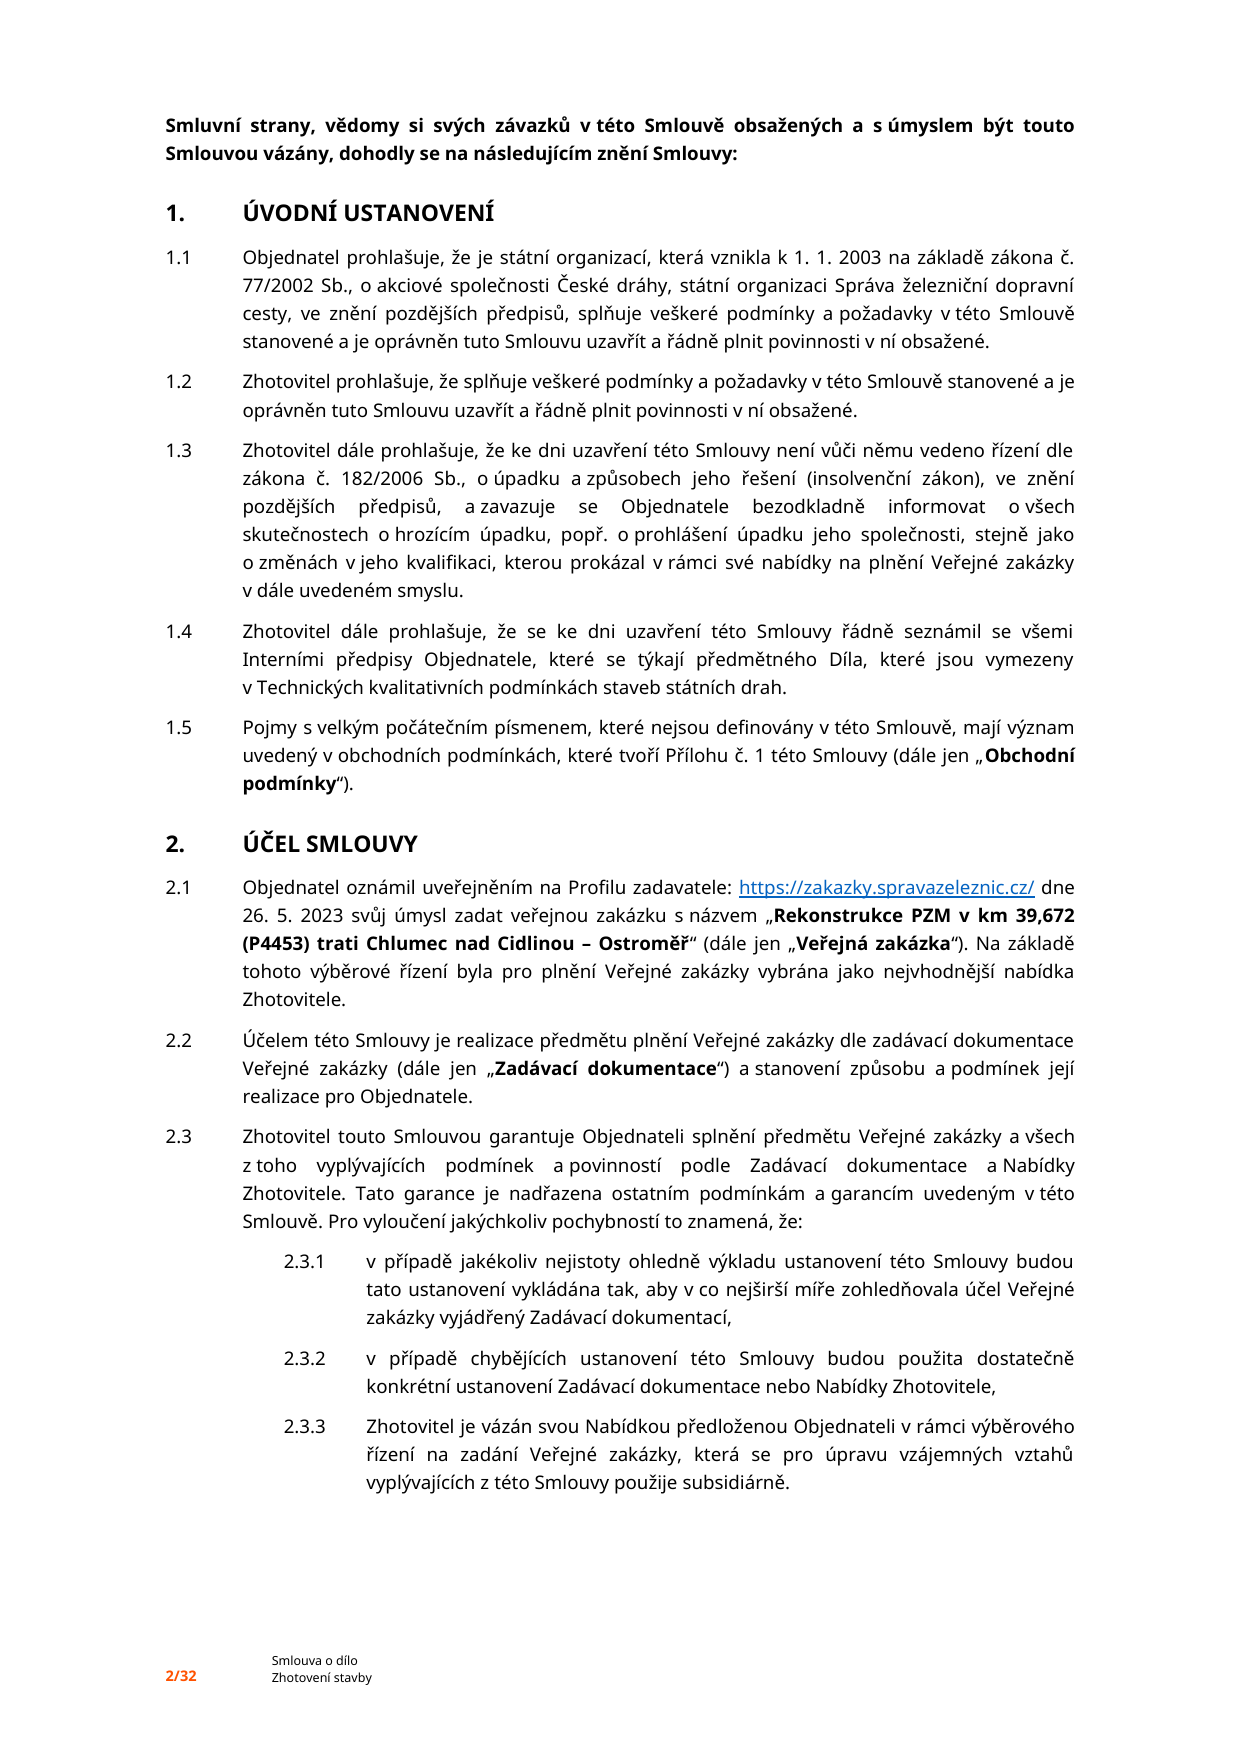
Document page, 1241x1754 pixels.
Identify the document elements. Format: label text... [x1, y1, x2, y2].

text Zhotovitel prohlašuje, že splňuje veškeré podmínky a požadavky v této Smlouvě stanovené a je oprávněn tuto Smlouvu uzavřít a řádně plnit povinnosti v ní obsažené. [165, 369, 1075, 422]
text Zhotovitel je vázán svou Nabídkou předloženou Objednateli v rámci výběrového řízení na zadání Veřejné zakázky, která se pro úpravu vzájemných vztahů vyplývajících z této Smlouvy použije subsidiárně. [283, 1413, 1075, 1495]
text ÚČEL SMLOUVY [165, 828, 1075, 859]
text Zhotovitel dále prohlašuje, že ke dni uzavření této Smlouvy není vůči němu vedeno řízení dle zákona č. 182/2006 Sb., o úpadku a způsobech jeho řešení (insolvenční zákon), ve znění pozdějších předpisů, a zavazuje se Objednatele bezodkladně informovat o všech skutečnostech o hrozícím úpadku, popř. o prohlášení úpadku jeho společnosti, stejně jako o změnách v jeho kvalifikaci, kterou prokázal v rámci své nabídky na plnění Veřejné zakázky v dále uvedeném smyslu. [165, 437, 1075, 603]
text Účelem této Smlouvy je realizace předmětu plnění Veřejné zakázky dle zadávací dokumentace Veřejné zakázky (dále jen „Zadávací dokumentace“) a stanovení způsobu a podmínek její realizace pro Objednatele. [165, 1027, 1075, 1109]
text Objednatel oznámil uveřejněním na Profilu zadavatele: https://zakazky.spravazeleznic.cz/ dne 26. 5. 2023 svůj úmysl zadat veřejnou zakázku s názvem „Rekonstrukce PZM v km 39,672 (P4453) trati Chlumec nad Cidlinou – Ostroměř“ (dále jen „Veřejná zakázka“). Na základě tohoto výběrové řízení byla pro plnění Veřejné zakázky vybrána jako nejvhodnější nabídka Zhotovitele. [165, 875, 1075, 1012]
text Objednatel prohlašuje, že je státní organizací, která vznikla k 1. 1. 2003 na základě zákona č. 77/2002 Sb., o akciové společnosti České dráhy, státní organizaci Správa železniční dopravní cesty, ve znění pozdějších předpisů, splňuje veškeré podmínky a požadavky v této Smlouvě stanovené a je oprávněn tuto Smlouvu uzavřít a řádně plnit povinnosti v ní obsažené. [165, 244, 1075, 354]
text v případě chybějících ustanovení této Smlouvy budou použita dostatečně konkrétní ustanovení Zadávací dokumentace nebo Nabídky Zhotovitele, [283, 1345, 1075, 1398]
text Zhotovitel dále prohlašuje, že se ke dni uzavření této Smlouvy řádně seznámil se všemi Interními předpisy Objednatele, které se týkají předmětného Díla, které jsou vymezeny v Technických kvalitativních podmínkách staveb státních drah. [165, 618, 1075, 699]
text ÚVODNÍ USTANOVENÍ [165, 197, 1075, 229]
text Smluvní strany, vědomy si svých závazků v této Smlouvě obsažených a s úmyslem být touto Smlouvou vázány, dohodly se na následujícím znění Smlouvy: [165, 112, 1075, 166]
text Pojmy s velkým počátečním písmenem, které nejsou definovány v této Smlouvě, mají význam uvedený v obchodních podmínkách, které tvoří Přílohu č. 1 této Smlouvy (dále jen „Obchodní podmínky“). [165, 714, 1075, 796]
text Zhotovitel touto Smlouvou garantuje Objednateli splnění předmětu Veřejné zakázky a všech z toho vyplývajících podmínek a povinností podle Zadávací dokumentace a Nabídky Zhotovitele. Tato garance je nadřazena ostatním podmínkám a garancím uvedeným v této Smlouvě. Pro vyloučení jakýchkoliv pochybností to znamená, že: [165, 1124, 1075, 1233]
text v případě jakékoliv nejistoty ohledně výkladu ustanovení této Smlouvy budou tato ustanovení vykládána tak, aby v co nejširší míře zohledňovala účel Veřejné zakázky vyjádřený Zadávací dokumentací, [283, 1248, 1075, 1330]
